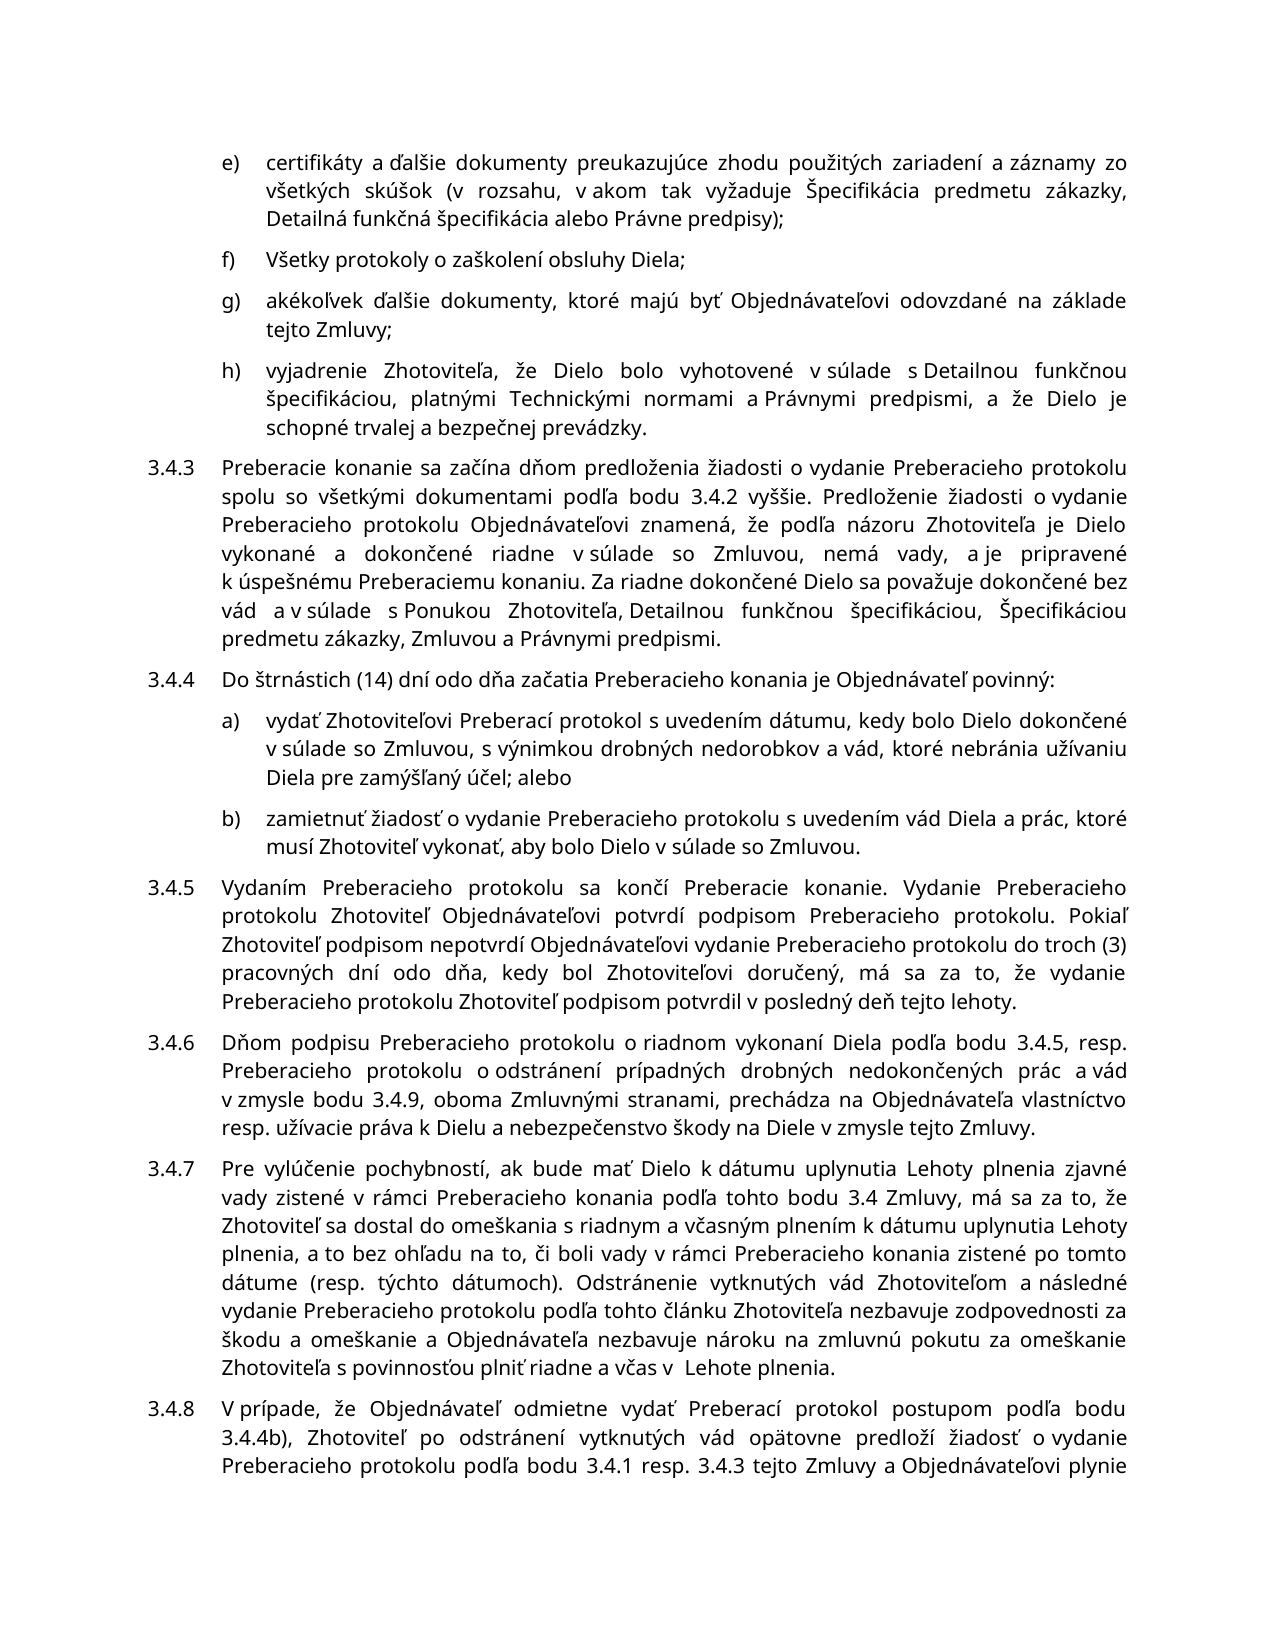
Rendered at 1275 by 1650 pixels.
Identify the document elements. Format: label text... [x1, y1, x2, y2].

list Dňom podpisu Preberacieho protokolu o riadnom vykonaní Diela podľa bodu 3.4.5, resp. Preberacieho protokolu o odstránení prípadných drobných nedokončených prác a vád v zmysle bodu 3.4.9, oboma Zmluvnými stranami, prechádza na Objednávateľa vlastníctvo resp. užívacie práva k Dielu a nebezpečenstvo škody na Diele v zmysle tejto Zmluvy. [148, 1028, 1127, 1142]
list certifikáty a ďalšie dokumenty preukazujúce zhodu použitých zariadení a záznamy zo všetkých skúšok (v rozsahu, v akom tak vyžaduje Špecifikácia predmetu zákazky, Detailná funkčná špecifikácia alebo Právne predpisy); [221, 148, 1127, 233]
list zamietnuť žiadosť o vydanie Preberacieho protokolu s uvedením vád Diela a prác, ktoré musí Zhotoviteľ vykonať, aby bolo Dielo v súlade so Zmluvou. [221, 804, 1127, 861]
list Všetky protokoly o zaškolení obsluhy Diela; [221, 245, 1127, 274]
list akékoľvek ďalšie dokumenty, ktoré majú byť Objednávateľovi odovzdané na základe tejto Zmluvy; [221, 286, 1127, 343]
list vydať Zhotoviteľovi Preberací protokol s uvedením dátumu, kedy bolo Dielo dokončené v súlade so Zmluvou, s výnimkou drobných nedorobkov a vád, ktoré nebránia užívaniu Diela pre zamýšľaný účel; alebo [221, 706, 1127, 791]
list Vydaním Preberacieho protokolu sa končí Preberacie konanie. Vydanie Preberacieho protokolu Zhotoviteľ Objednávateľovi potvrdí podpisom Preberacieho protokolu. Pokiaľ Zhotoviteľ podpisom nepotvrdí Objednávateľovi vydanie Preberacieho protokolu do troch (3) pracovných dní odo dňa, kedy bol Zhotoviteľovi doručený, má sa za to, že vydanie Preberacieho protokolu Zhotoviteľ podpisom potvrdil v posledný deň tejto lehoty. [148, 873, 1127, 1015]
list Preberacie konanie sa začína dňom predloženia žiadosti o vydanie Preberacieho protokolu spolu so všetkými dokumentami podľa bodu 3.4.2 vyššie. Predloženie žiadosti o vydanie Preberacieho protokolu Objednávateľovi znamená, že podľa názoru Zhotoviteľa je Dielo vykonané a dokončené riadne v súlade so Zmluvou, nemá vady, a je pripravené k úspešnému Preberaciemu konaniu. Za riadne dokončené Dielo sa považuje dokončené bez vád a v súlade s Ponukou Zhotoviteľa, Detailnou funkčnou špecifikáciou, Špecifikáciou predmetu zákazky, Zmluvou a Právnymi predpismi. [148, 453, 1127, 653]
list vyjadrenie Zhotoviteľa, že Dielo bolo vyhotovené v súlade s Detailnou funkčnou špecifikáciou, platnými Technickými normami a Právnymi predpismi, a že Dielo je schopné trvalej a bezpečnej prevádzky. [221, 356, 1127, 441]
list Do štrnástich (14) dní odo dňa začatia Preberacieho konania je Objednávateľ povinný: [148, 665, 1127, 693]
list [148, 1394, 1127, 1479]
list Pre vylúčenie pochybností, ak bude mať Dielo k dátumu uplynutia Lehoty plnenia zjavné vady zistené v rámci Preberacieho konania podľa tohto bodu 3.4 Zmluvy, má sa za to, že Zhotoviteľ sa dostal do omeškania s riadnym a včasným plnením k dátumu uplynutia Lehoty plnenia, a to bez ohľadu na to, či boli vady v rámci Preberacieho konania zistené po tomto dátume (resp. týchto dátumoch). Odstránenie vytknutých vád Zhotoviteľom a následné vydanie Preberacieho protokolu podľa tohto článku Zhotoviteľa nezbavuje zodpovednosti za škodu a omeškanie a Objednávateľa nezbavuje nároku na zmluvnú pokutu za omeškanie Zhotoviteľa s povinnosťou plniť riadne a včas v Lehote plnenia. [148, 1154, 1127, 1382]
